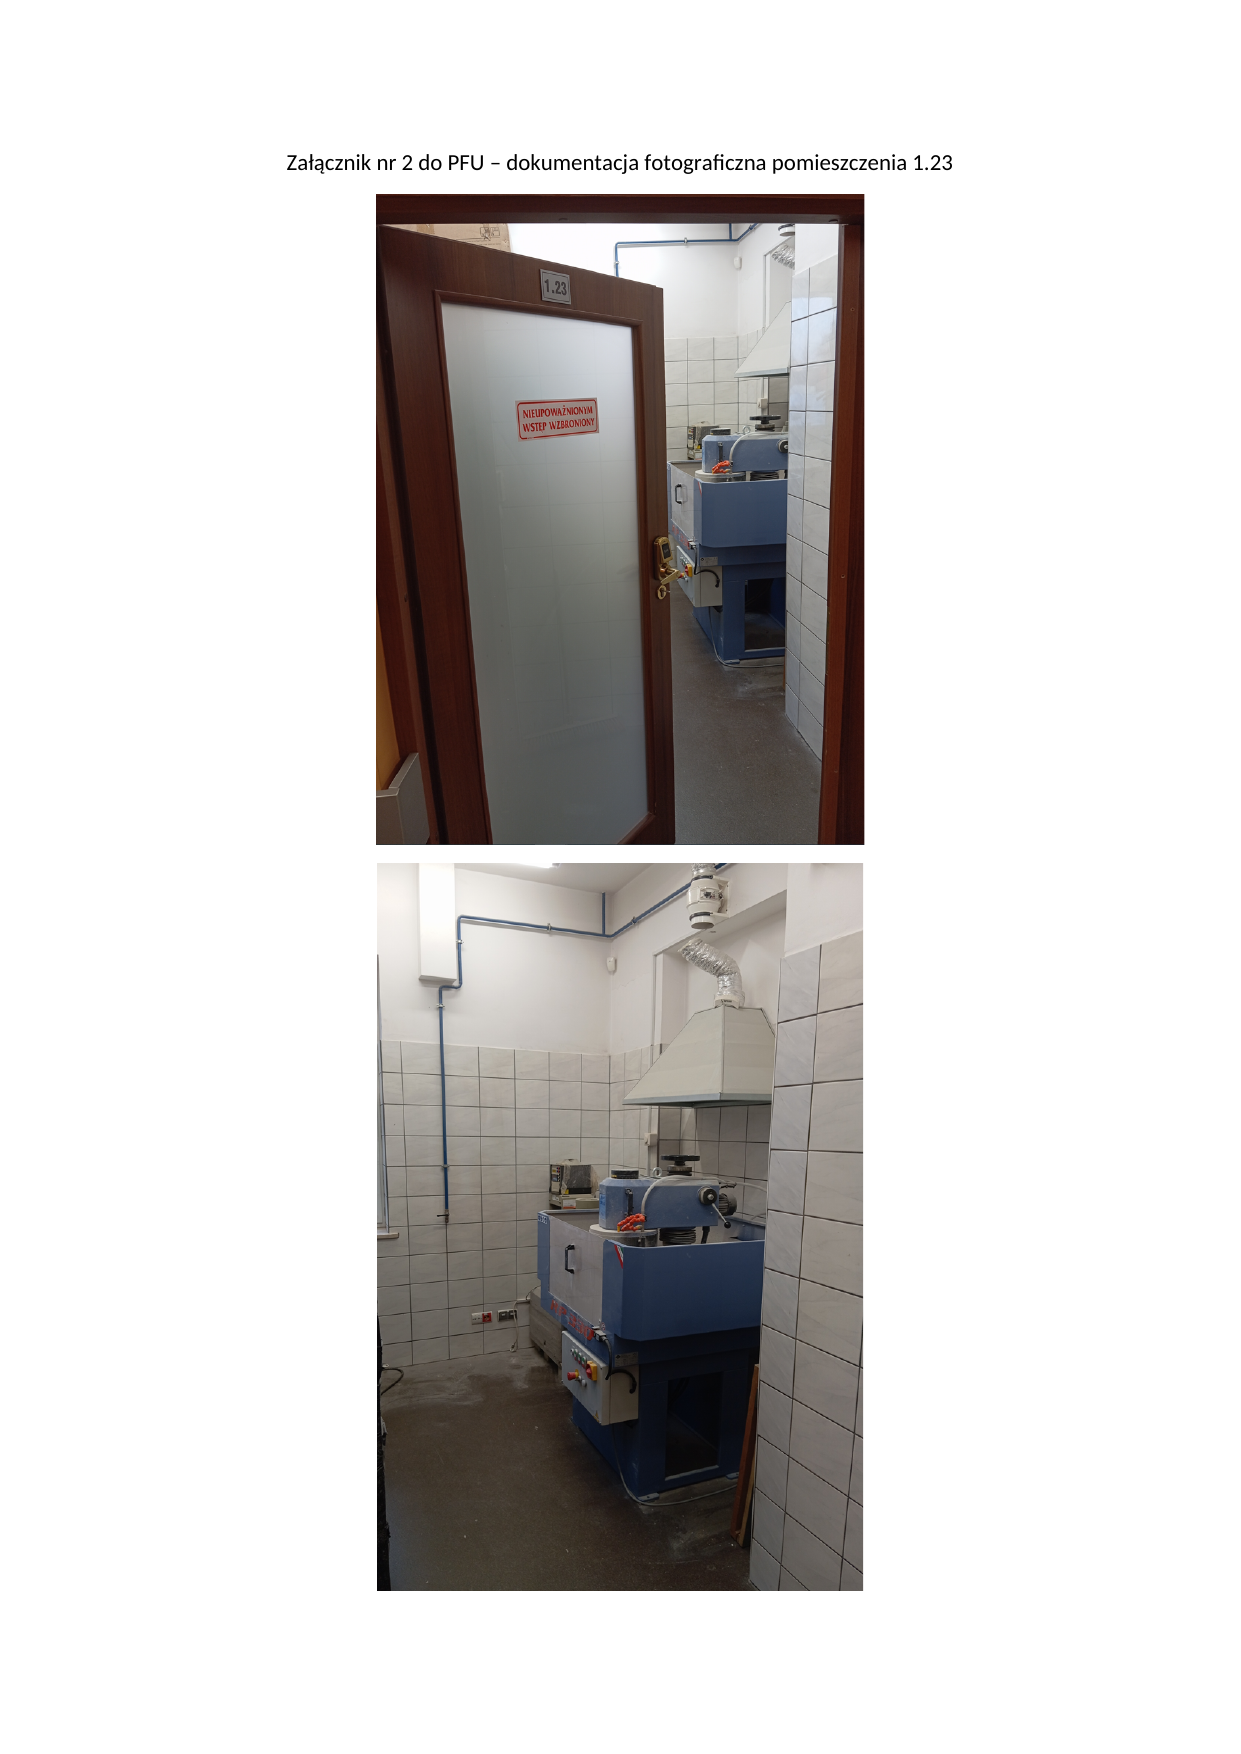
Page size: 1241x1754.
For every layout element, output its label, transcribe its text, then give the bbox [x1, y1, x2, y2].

picture [377, 863, 864, 1591]
picture [376, 194, 865, 845]
text Załącznik nr 2 do PFU – dokumentacja fotograficzna pomieszczenia 1.23 [148, 148, 1093, 176]
